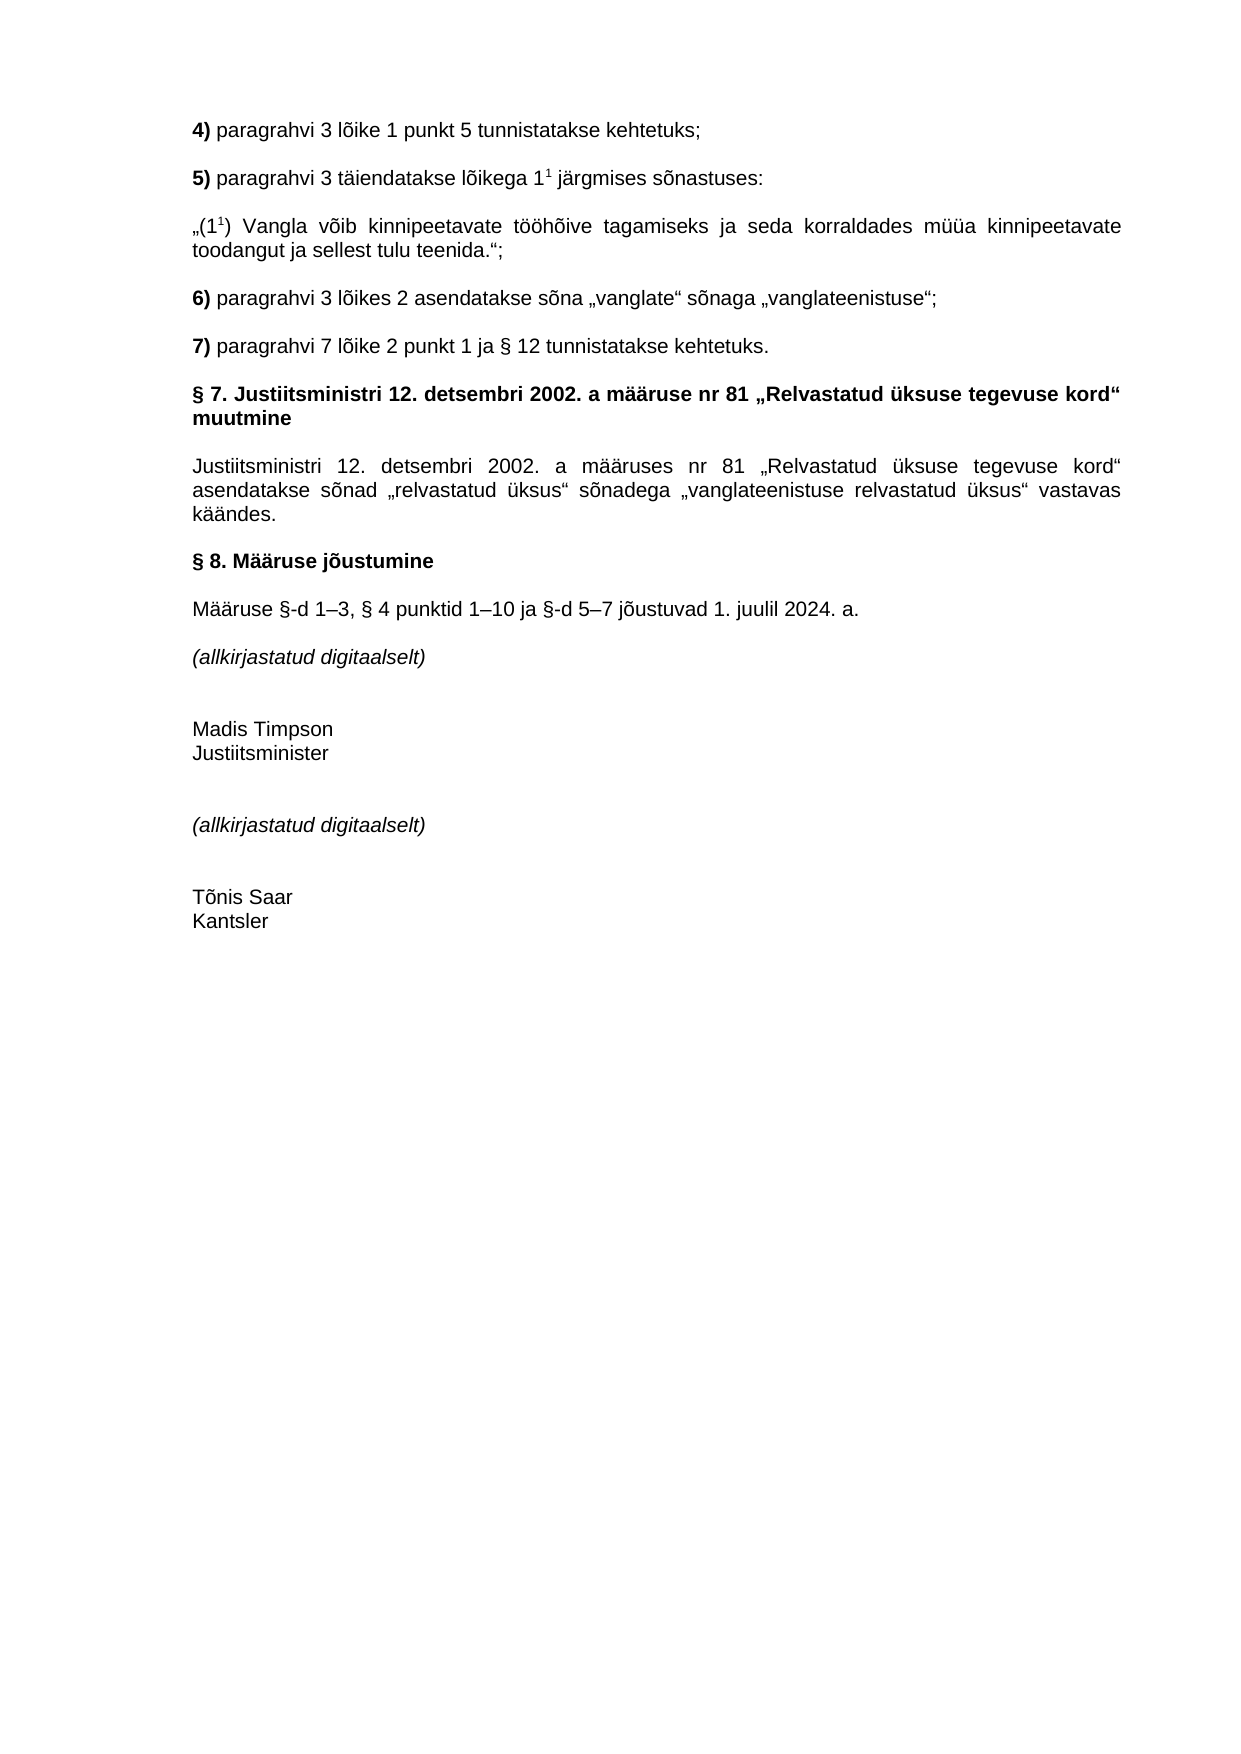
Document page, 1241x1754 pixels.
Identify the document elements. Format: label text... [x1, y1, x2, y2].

text 7) paragrahvi 7 lõike 2 punkt 1 ja § 12 tunnistatakse kehtetuks. [192, 334, 1122, 358]
text 4) paragrahvi 3 lõike 1 punkt 5 tunnistatakse kehtetuks; [192, 118, 1122, 142]
text (allkirjastatud digitaalselt) [192, 813, 1122, 837]
text Justiitsministri 12. detsembri 2002. a määruses nr 81 „Relvastatud üksuse tegevuse kord“ asendatakse sõnad „relvastatud üksus“ sõnadega „vanglateenistuse relvastatud üksus“ vastavas käändes. [192, 453, 1122, 525]
subtitle Määruse §-d 1–3, § 4 punktid 1–10 ja §-d 5–7 jõustuvad 1. juulil 2024. a. [192, 597, 1122, 621]
subtitle § 8. Määruse jõustumine [192, 549, 1122, 573]
text Kantsler [192, 909, 1122, 933]
text „(11) Vangla võib kinnipeetavate tööhõive tagamiseks ja seda korraldades müüa kinnipeetavate toodangut ja sellest tulu teenida.“; [192, 214, 1122, 262]
text 5) paragrahvi 3 täiendatakse lõikega 11 järgmises sõnastuses: [192, 166, 1122, 190]
text Madis Timpson [192, 717, 1122, 741]
text § 7. Justiitsministri 12. detsembri 2002. a määruse nr 81 „Relvastatud üksuse tegevuse kord“ muutmine [192, 382, 1122, 429]
text Justiitsminister [192, 741, 1122, 765]
text (allkirjastatud digitaalselt) [192, 645, 1122, 669]
text 6) paragrahvi 3 lõikes 2 asendatakse sõna „vanglate“ sõnaga „vanglateenistuse“; [192, 286, 1122, 310]
text Tõnis Saar [192, 885, 1122, 909]
